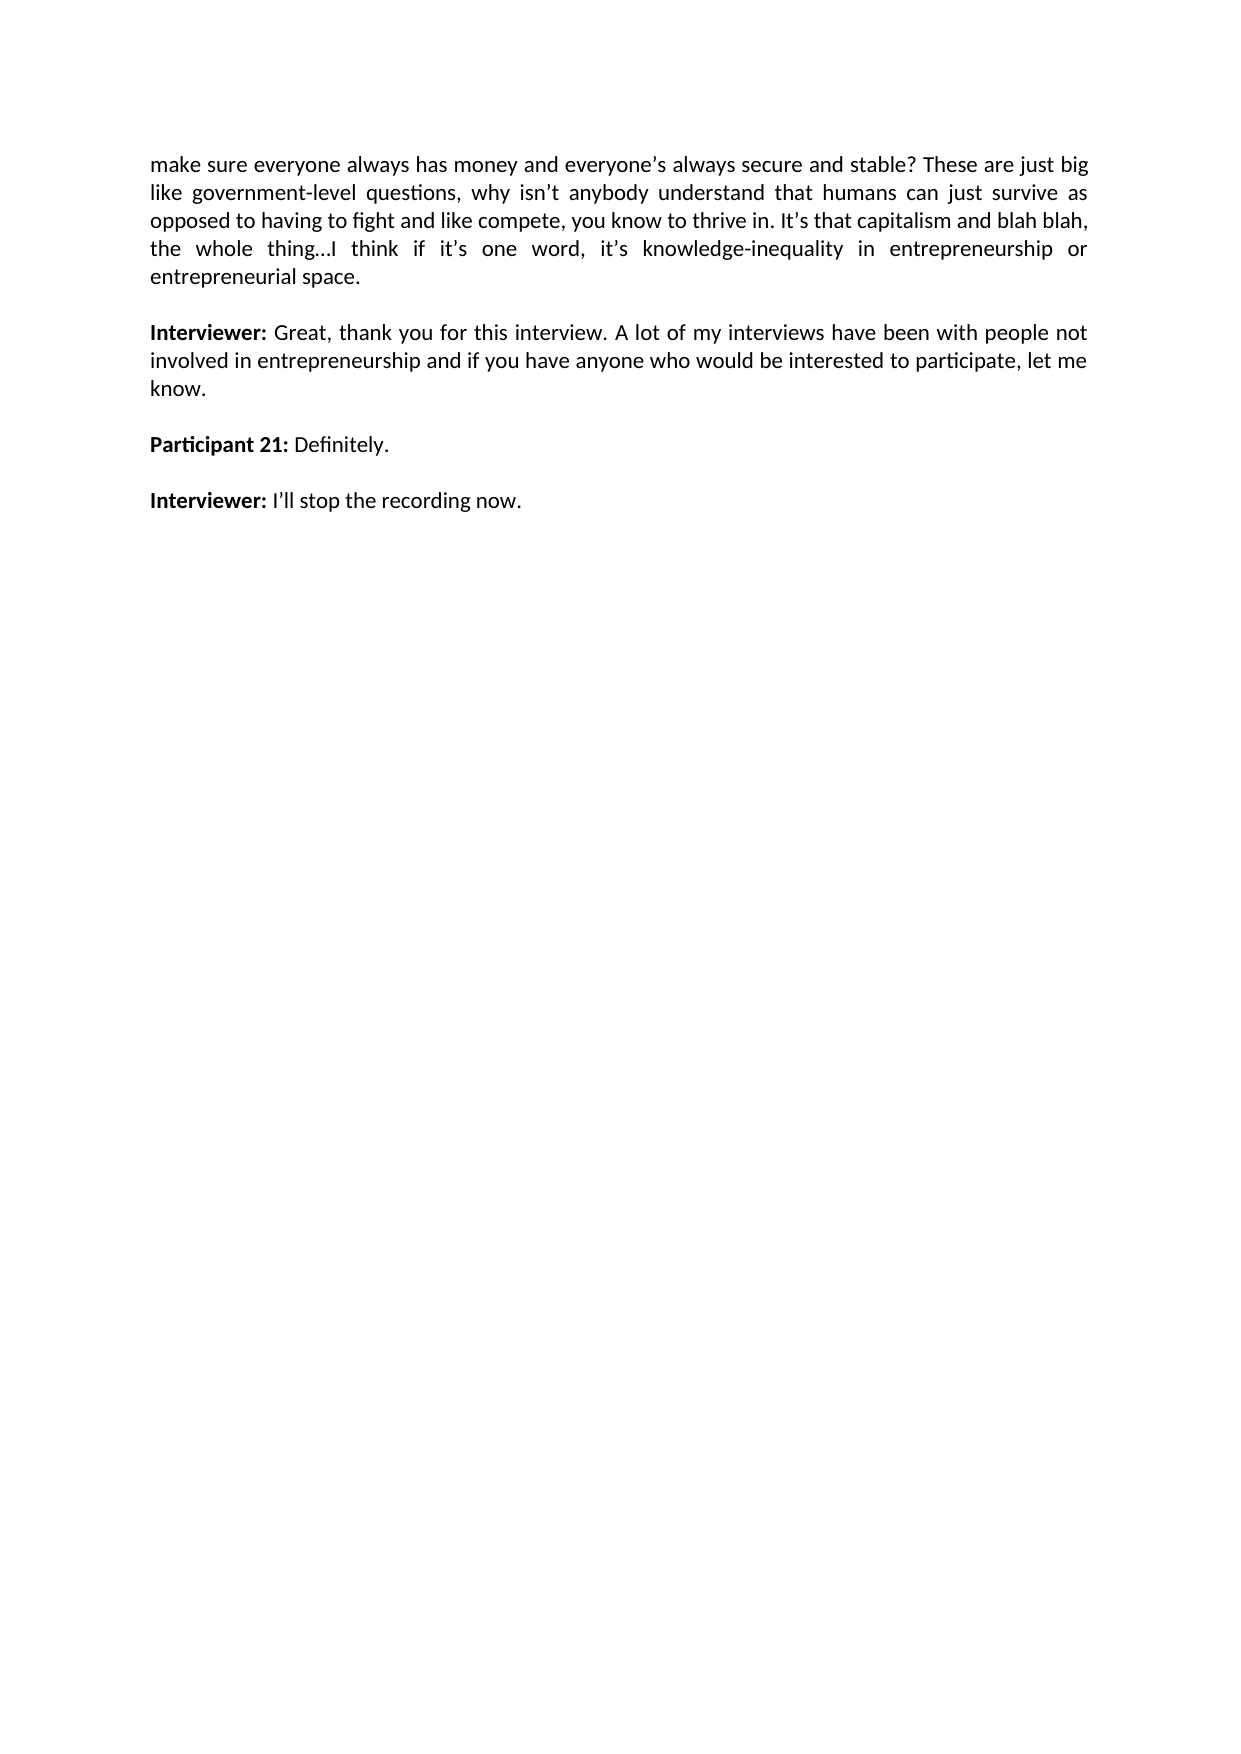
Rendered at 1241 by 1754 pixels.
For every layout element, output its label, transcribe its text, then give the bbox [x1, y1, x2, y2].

text Interviewer: Great, thank you for this interview. A lot of my interviews have been with people not involved in entrepreneurship and if you have anyone who would be interested to participate, let me know. [150, 318, 1090, 402]
text Interviewer: I’ll stop the recording now. [150, 486, 1090, 514]
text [150, 150, 1090, 290]
text Participant 21: Definitely. [150, 430, 1090, 458]
